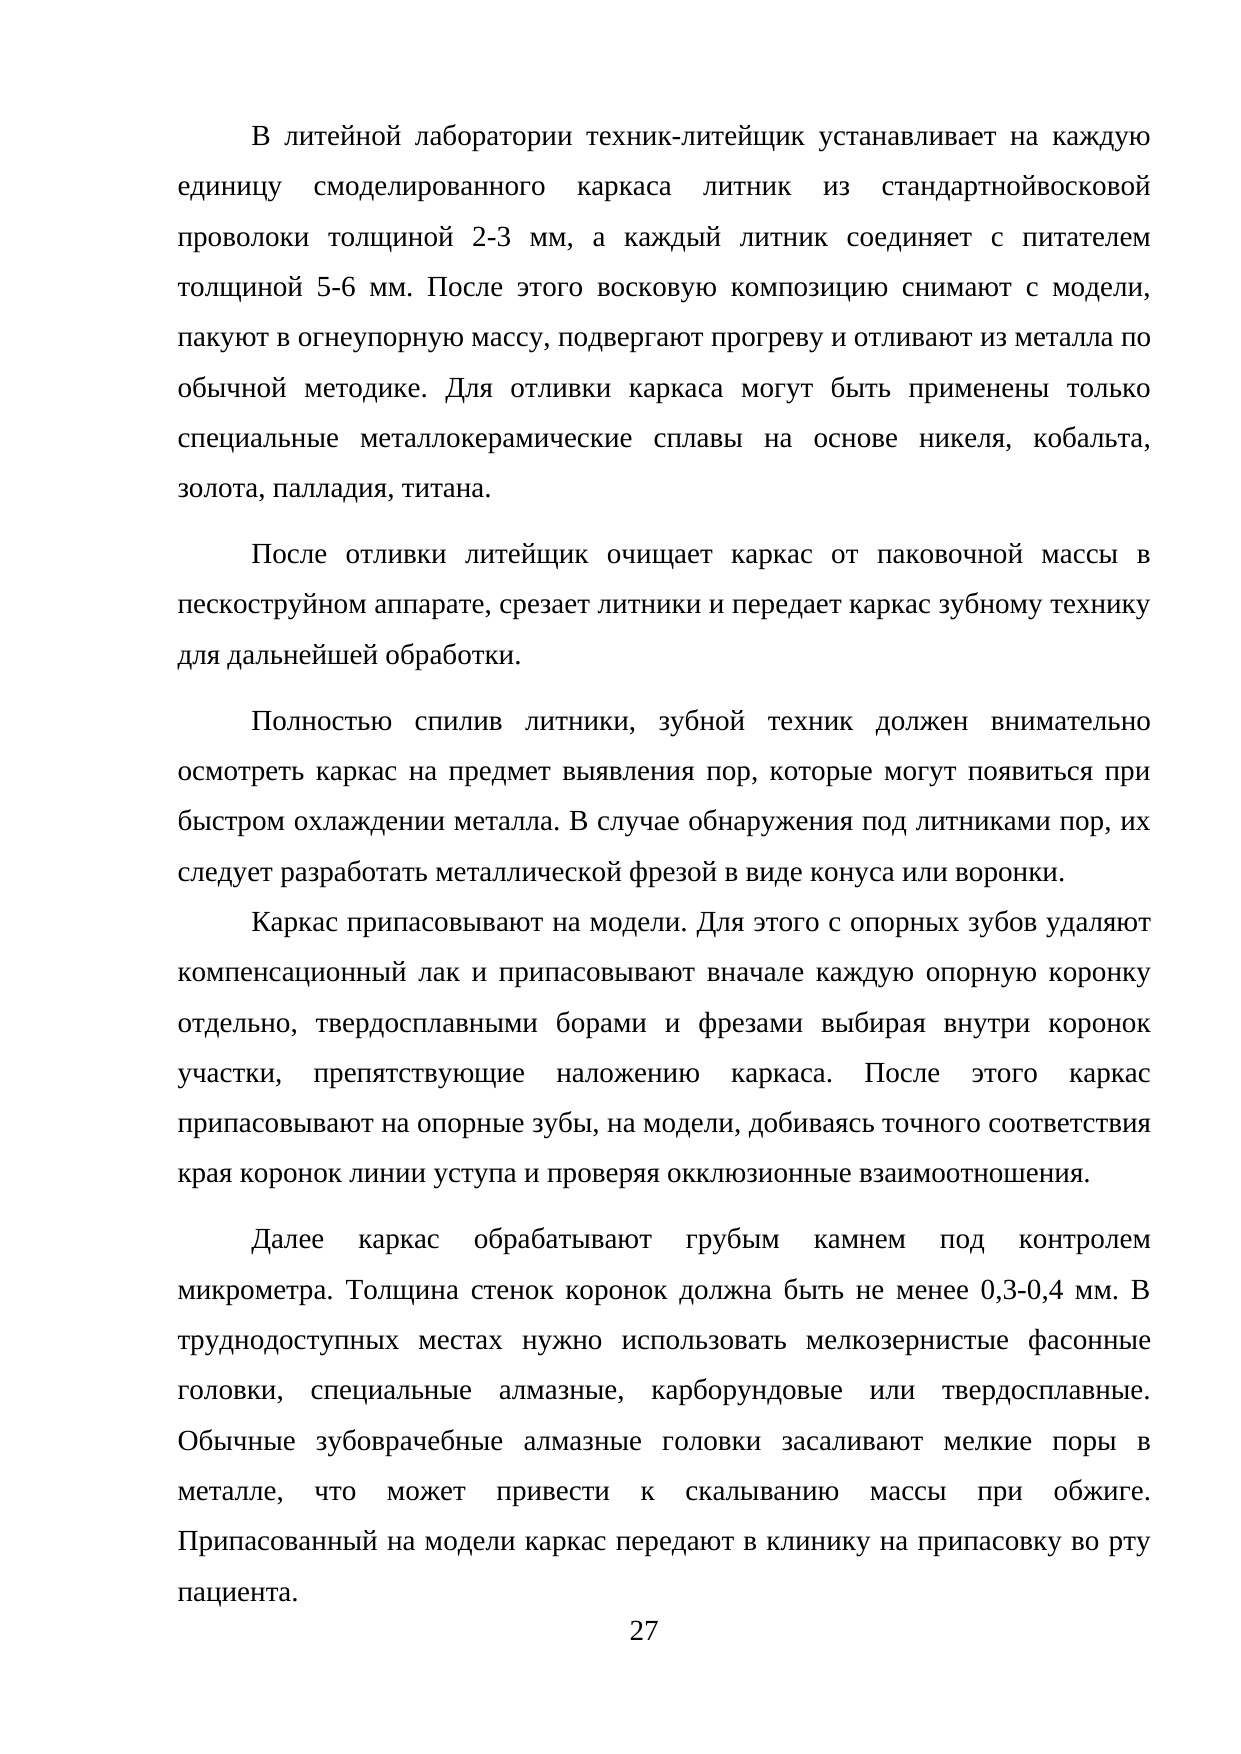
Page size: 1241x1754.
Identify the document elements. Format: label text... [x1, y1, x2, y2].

text После отливки литейщик очищает каркас от паковочной массы в пескоструйном аппарате, срезает литники и передает каркас зубному технику для дальнейшей обработки. [177, 536, 1152, 670]
text Каркас припасовывают на модели. Для этого с опорных зубов удаляют компенсационный лак и припасовывают вначале каждую опорную коронку отдельно, твердосплавными борами и фрезами выбирая внутри коронок участки, препятствующие наложению каркаса. После этого каркас припасовывают на опорные зубы, на модели, добиваясь точного соответствия края коронок линии уступа и проверяя окклюзионные взаимоотношения. [177, 904, 1152, 1189]
text В литейной лаборатории техник-литейщик устанавливает на каждую единицу смоделированного каркаса литник из стандартнойвосковой проволоки толщиной 2-3 мм, а каждый литник соединяет с питателем толщиной 5-6 мм. После этого восковую композицию снимают с модели, пакуют в огнеупорную массу, подвергают прогреву и отливают из металла по обычной методике. Для отливки каркаса могут быть применены только специальные металлокерамические сплавы на основе никеля, кобальта, золота, палладия, титана. [177, 118, 1152, 504]
text Полностью спилив литники, зубной техник должен внимательно осмотреть каркас на предмет выявления пор, которые могут появиться при быстром охлаждении металла. В случае обнаружения под литниками пор, их следует разработать металлической фрезой в виде конуса или воронки. [177, 703, 1152, 887]
text Далее каркас обрабатывают грубым камнем под контролем микрометра. Толщина стенок коронок должна быть не менее 0,3-0,4 мм. В труднодоступных местах нужно использовать мелкозернистые фасонные головки, специальные алмазные, карборундовые или твердосплавные. Обычные зубоврачебные алмазные головки засаливают мелкие поры в металле, что может привести к скалыванию массы при обжиге. Припасованный на модели каркас передают в клинику на припасовку во рту пациента. [177, 1222, 1152, 1607]
